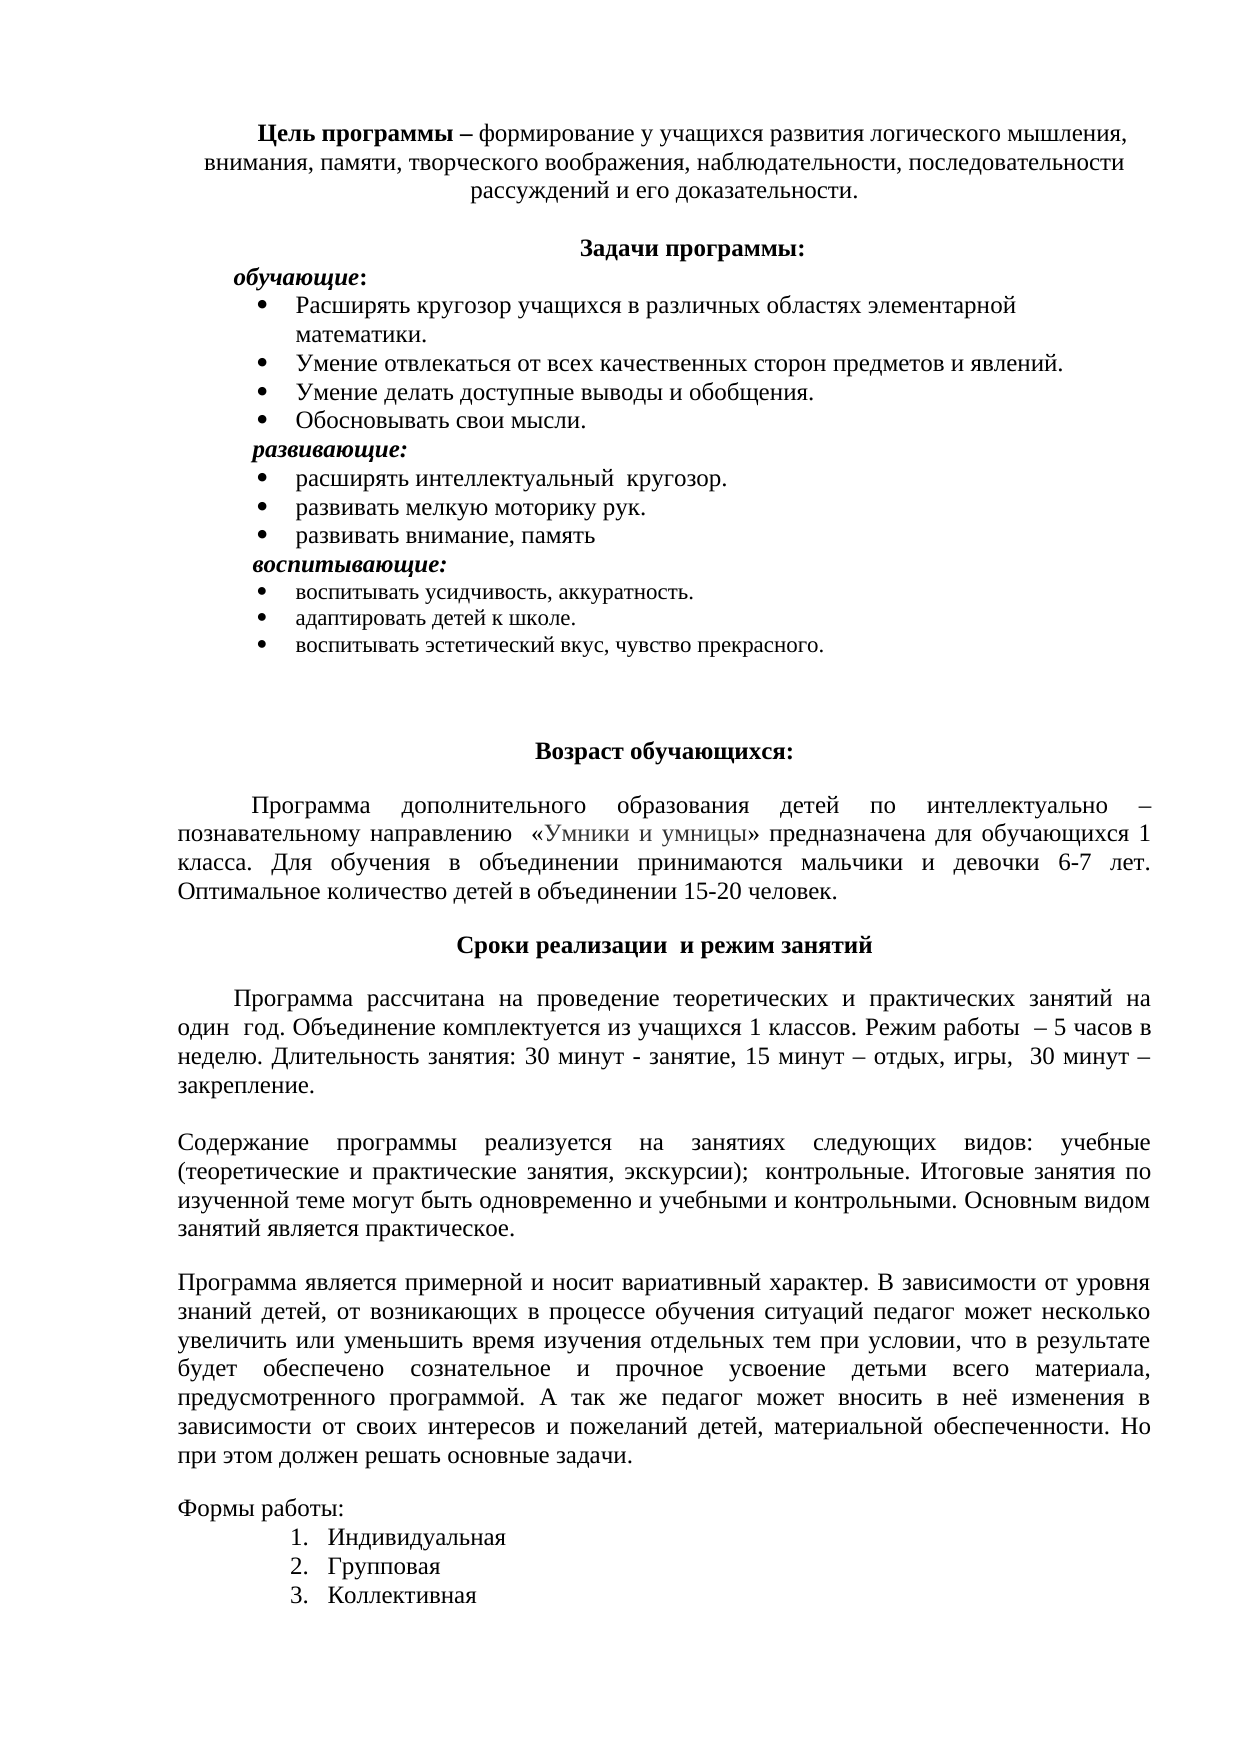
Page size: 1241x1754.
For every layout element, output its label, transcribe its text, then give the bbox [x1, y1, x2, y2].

text Формы работы: [177, 1493, 1152, 1522]
list развивать мелкую моторику рук. [258, 492, 1152, 521]
list Обосновывать свои мысли. [258, 406, 1152, 434]
list воспитывать эстетический вкус, чувство прекрасного. [258, 631, 1152, 657]
text обучающие: [177, 262, 1152, 291]
list расширять интеллектуальный кругозор. [258, 463, 1152, 492]
text Возраст обучающихся: [177, 736, 1152, 765]
list Групповая [290, 1551, 1152, 1580]
text Программа рассчитана на проведение теоретических и практических занятий на один год. Объединение комплектуется из учащихся 1 классов. Режим работы – 5 часов в неделю. Длительность занятия: 30 минут - занятие, 15 минут – отдых, игры, 30 минут – закрепление. [177, 983, 1152, 1098]
list Индивидуальная [290, 1522, 1152, 1551]
text воспитывающие: [177, 549, 1152, 578]
list развивать внимание, память [258, 521, 1152, 549]
text Сроки реализации и режим занятий [177, 930, 1152, 958]
text Программа является примерной и носит вариативный характер. В зависимости от уровня знаний детей, от возникающих в процессе обучения ситуаций педагог может несколько увеличить или уменьшить время изучения отдельных тем при условии, что в результате будет обеспечено сознательное и прочное усвоение детьми всего материала, предусмотренного программой. А так же педагог может вносить в неё изменения в зависимости от своих интересов и пожеланий детей, материальной обеспеченности. Но при этом должен решать основные задачи. [177, 1267, 1152, 1468]
list Умение отвлекаться от всех качественных сторон предметов и явлений. [258, 348, 1152, 377]
text Программа дополнительного образования детей по интеллектуально – познавательному направлению «Умники и умницы» предназначена для обучающихся 1 класса. Для обучения в объединении принимаются мальчики и девочки 6-7 лет. Оптимальное количество детей в объединении 15-20 человек. [177, 790, 1152, 905]
text Содержание программы реализуется на занятиях следующих видов: учебные (теоретические и практические занятия, экскурсии); контрольные. Итоговые занятия по изученной теме могут быть одновременно и учебными и контрольными. Основным видом занятий является практическое. [177, 1127, 1152, 1242]
text развивающие: [252, 434, 1152, 463]
text Задачи программы: [177, 233, 1152, 262]
list воспитывать усидчивость, аккуратность. [258, 578, 1152, 604]
list адаптировать детей к школе. [258, 604, 1152, 631]
list Коллективная [290, 1580, 1152, 1608]
list Умение делать доступные выводы и обобщения. [258, 377, 1152, 406]
list Расширять кругозор учащихся в различных областях элементарной математики. [258, 291, 1152, 348]
text Цель программы – формирование у учащихся развития логического мышления, внимания, памяти, творческого воображения, наблюдательности, последовательности рассуждений и его доказательности. [177, 118, 1152, 204]
